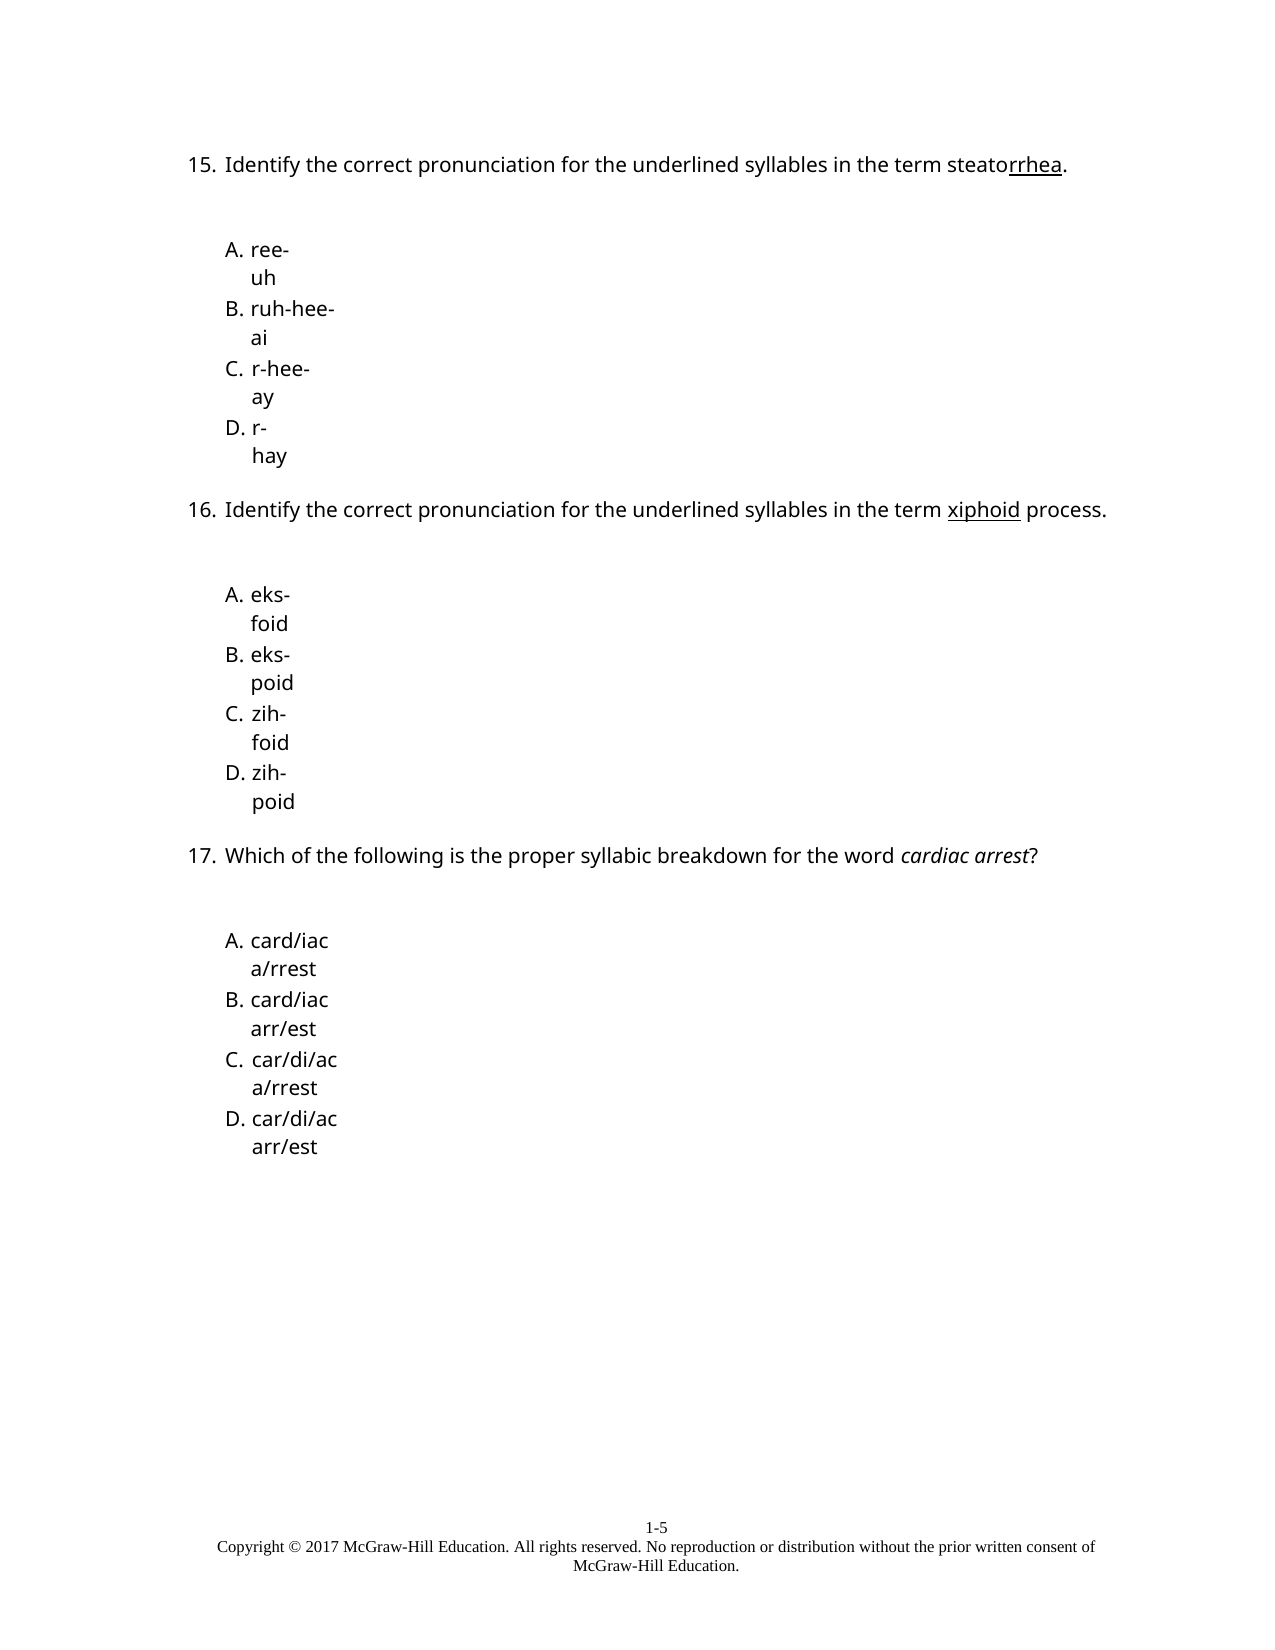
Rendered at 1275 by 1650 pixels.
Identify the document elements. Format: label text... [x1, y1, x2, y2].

table_header Identify the correct pronunciation for the underlined syllables in the term steatorrhea. [225, 150, 1125, 470]
table_header Identify the correct pronunciation for the underlined syllables in the term xiphoid process. [225, 496, 1125, 816]
table_header 16. [188, 496, 225, 816]
table_header 17. [188, 841, 225, 1161]
table_header 15. [188, 150, 225, 470]
table_header Which of the following is the proper syllabic breakdown for the word cardiac arrest? [225, 841, 1125, 1161]
